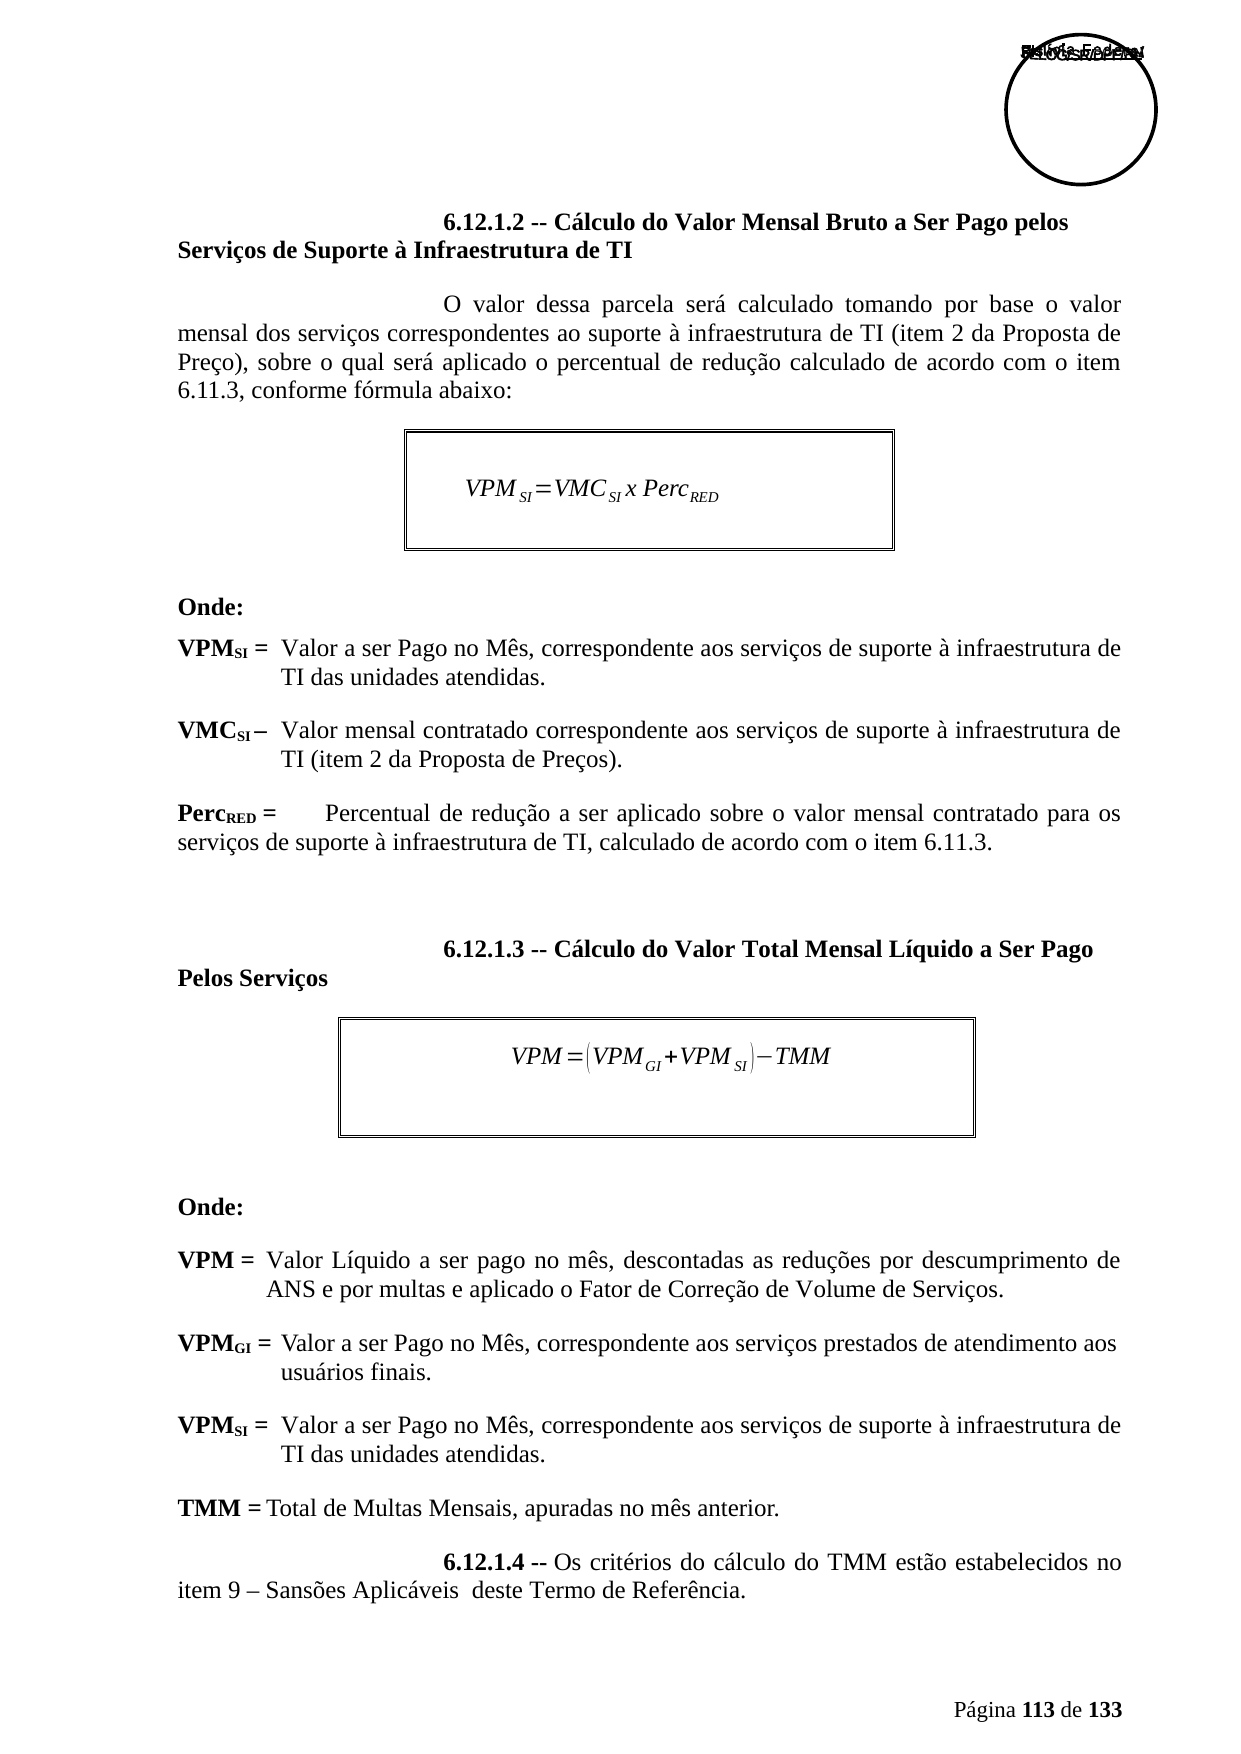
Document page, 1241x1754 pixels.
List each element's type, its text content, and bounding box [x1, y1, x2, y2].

list Onde: [177, 592, 1122, 621]
list PercRED = Percentual de redução a ser aplicado sobre o valor mensal contratado para os serviços de suporte à infraestrutura de TI, calculado de acordo com o item 6.11.3. [177, 798, 1122, 856]
list Cálculo do Valor Total Mensal Líquido a Ser Pago Pelos Serviços [177, 934, 1122, 992]
text O valor dessa parcela será calculado tomando por base o valor mensal dos serviços correspondentes ao suporte à infraestrutura de TI (item 2 da Proposta de Preço), sobre o qual será aplicado o percentual de redução calculado de acordo com o item 6.11.3, conforme fórmula abaixo: [177, 289, 1122, 404]
list VPMSI = Valor a ser Pago no Mês, correspondente aos serviços de suporte à infraestrutura de TI das unidades atendidas. [177, 633, 1122, 691]
list VMCSI – Valor mensal contratado correspondente aos serviços de suporte à infraestrutura de TI (item 2 da Proposta de Preços). [177, 716, 1122, 773]
list VPMSI = Valor a ser Pago no Mês, correspondente aos serviços de suporte à infraestrutura de TI das unidades atendidas. [177, 1411, 1122, 1468]
list Onde: [177, 1192, 1122, 1221]
text VPMGI = Valor a ser Pago no Mês, correspondente aos serviços prestados de atendimento aos usuários finais. [177, 1328, 1122, 1386]
text TMM = Total de Multas Mensais, apuradas no mês anterior. [177, 1493, 1122, 1522]
list Os critérios do cálculo do TMM estão estabelecidos no item 9 – Sansões Aplicáveis deste Termo de Referência. [177, 1547, 1122, 1604]
list Cálculo do Valor Mensal Bruto a Ser Pago pelos Serviços de Suporte à Infraestrutura de TI [177, 207, 1122, 264]
table_header [341, 1020, 973, 1135]
list VPM = Valor Líquido a ser pago no mês, descontadas as reduções por descumprimento de ANS e por multas e aplicado o Fator de Correção de Volume de Serviços. [177, 1246, 1122, 1303]
table_header [407, 433, 892, 547]
